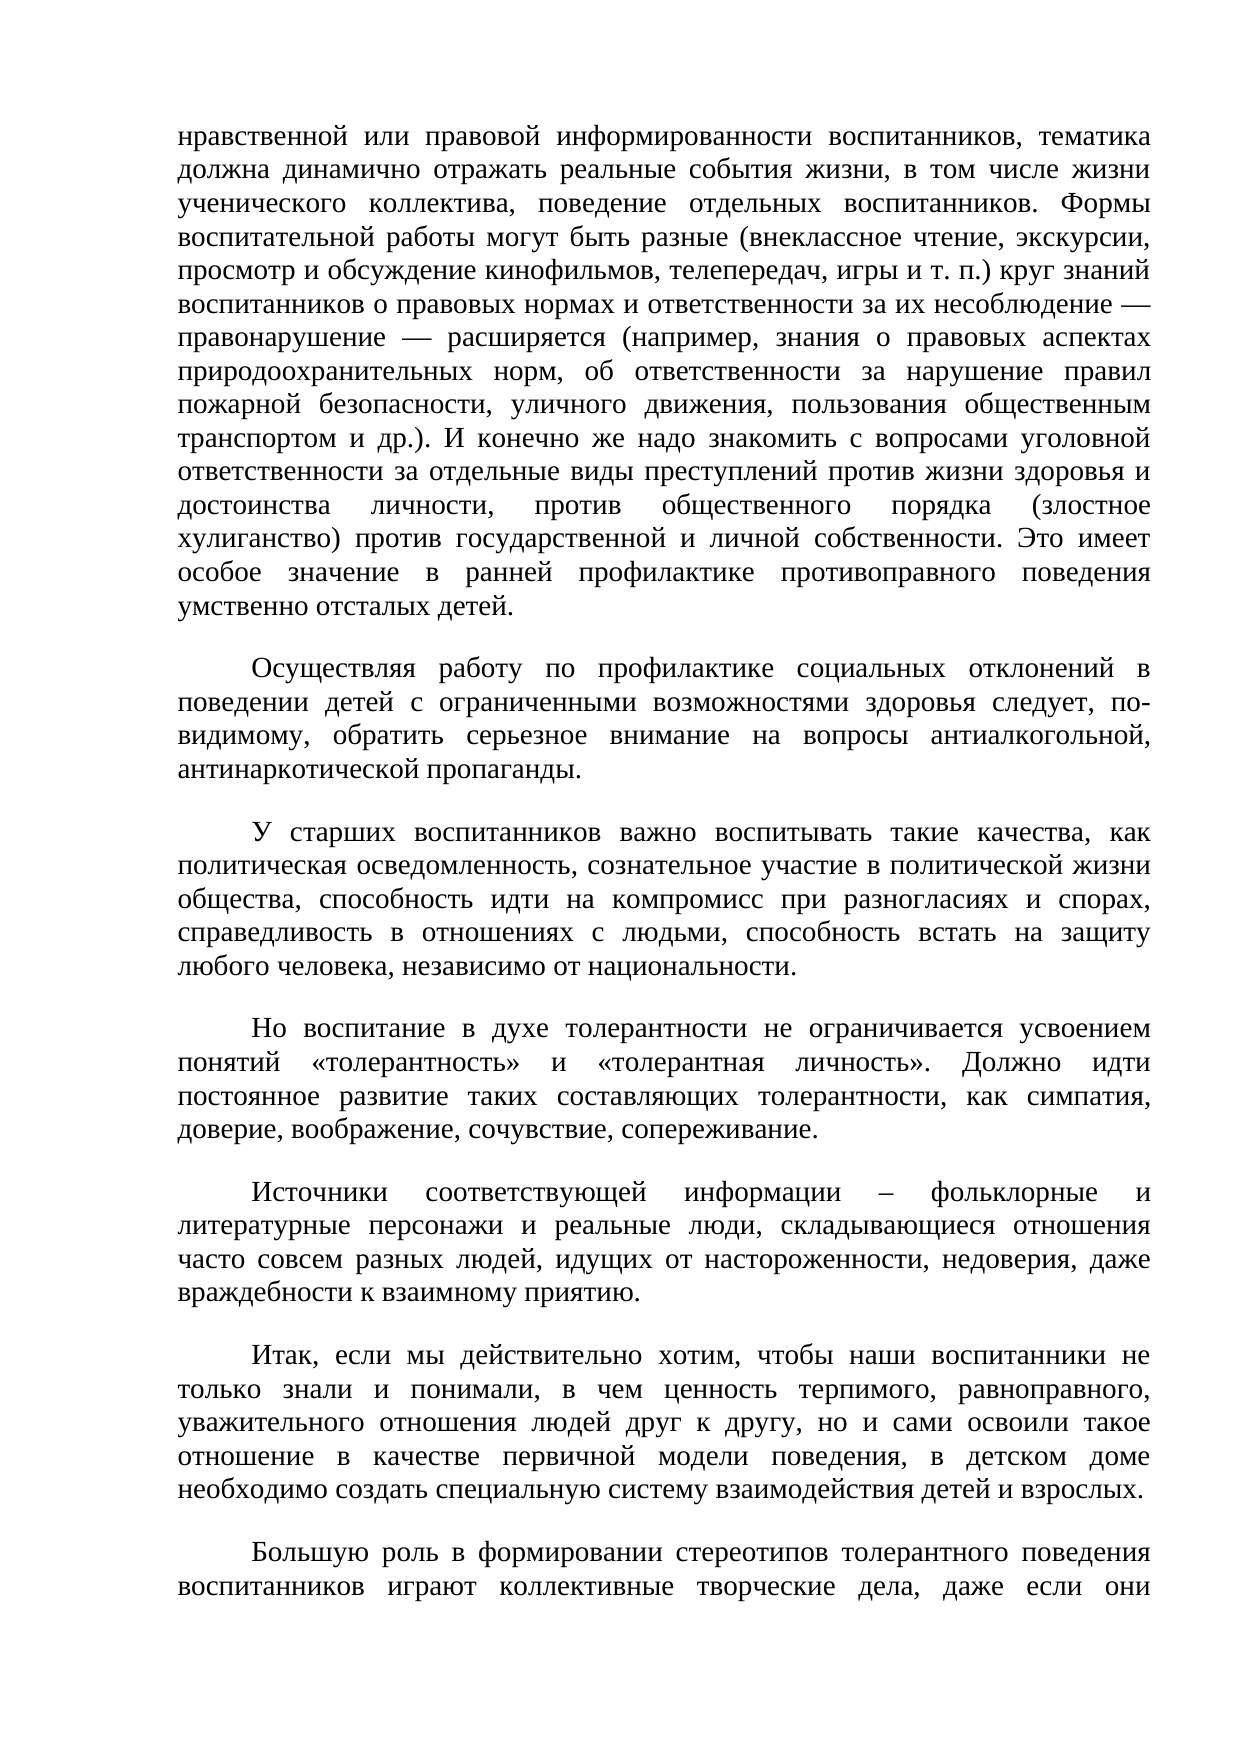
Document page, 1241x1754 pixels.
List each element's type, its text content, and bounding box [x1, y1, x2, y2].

text Источники соответствующей информации – фольклорные и литературные персонажи и реальные люди, складывающиеся отношения часто совсем разных людей, идущих от настороженности, недоверия, даже враждебности к взаимному приятию. [177, 1174, 1152, 1308]
text Но воспитание в духе толерантности не ограничивается усвоением понятий «толерантность» и «толерантная личность». Должно идти постоянное развитие таких составляющих толерантности, как симпатия, доверие, воображение, сочувствие, сопереживание. [177, 1011, 1152, 1145]
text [177, 118, 1152, 621]
text Осуществляя работу по профилактике социальных отклонений в поведении детей с ограниченными возможностями здоровья следует, по-видимому, обратить серьезное внимание на вопросы антиалкогольной, антинаркотической пропаганды. [177, 650, 1152, 784]
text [177, 1534, 1152, 1601]
text Итак, если мы действительно хотим, чтобы наши воспитанники не только знали и понимали, в чем ценность терпимого, равноправного, уважительного отношения людей друг к другу, но и сами освоили такое отношение в качестве первичной модели поведения, в детском доме необходимо создать специальную систему взаимодействия детей и взрослых. [177, 1337, 1152, 1505]
text У старших воспитанников важно воспитывать такие качества, как политическая осведомленность, сознательное участие в политической жизни общества, способность идти на компромисс при разногласиях и спорах, справедливость в отношениях с людьми, способность встать на защиту любого человека, независимо от национальности. [177, 814, 1152, 981]
